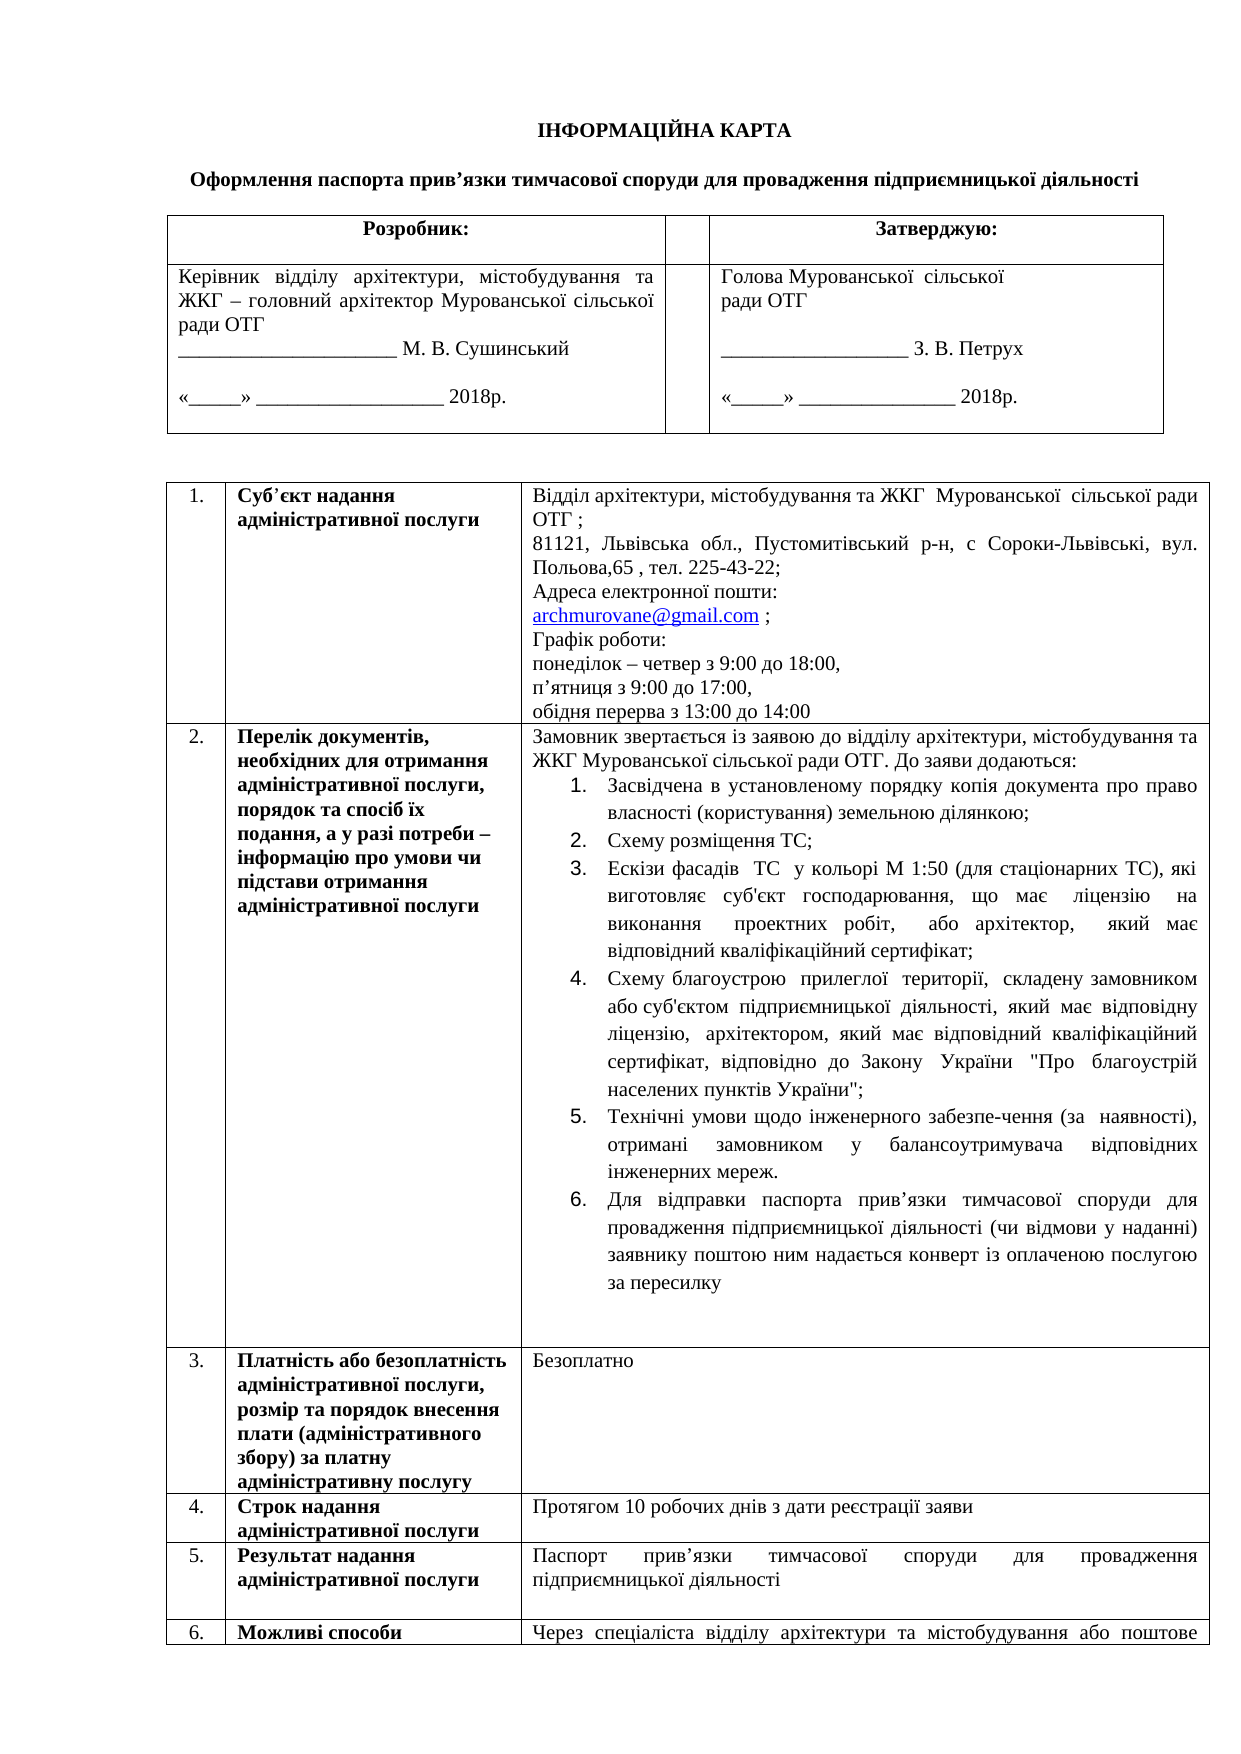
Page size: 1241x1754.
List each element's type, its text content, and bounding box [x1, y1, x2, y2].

table_header Cуб’єкт надання адміністративної послуги [226, 483, 521, 723]
table_cell 6. [167, 1620, 225, 1644]
text ІНФОРМАЦІЙНА КАРТА [177, 118, 1152, 142]
table_cell Строк надання адміністративної послуги [226, 1494, 521, 1542]
table_cell Голова Мурованської сільської ради ОТГ __________________ З. В. Петрух «_____» _______________ 2018р. [710, 265, 1163, 433]
table_cell Замовник звертається із заявою до відділу архітектури, містобудування та ЖКГ Мурованської сільської ради ОТГ. До заяви додаються: Засвідчена в установленому порядку копія документа про право власності (користування) земельною ділянкою; Схему розміщення ТС; Ескізи фасадів ТС у кольорі М 1:50 (для стаціонарних ТС), які виготовляє суб'єкт господарювання, що має ліцензію на виконання проектних робіт, або архітектор, який має відповідний кваліфікаційний сертифікат; Схему благоустрою прилеглої території, складену замовником або суб'єктом підприємницької діяльності, який має відповідну ліцензію, архітектором, який має відповідний кваліфікаційний сертифікат, відповідно до Закону України "Про благоустрій населених пунктів України"; Технічні умови щодо інженерного забезпе-чення (за наявності), отримані замовником у балансоутримувача відповідних інженерних мереж. Для відправки паспорта прив’язки тимчасової споруди для провадження підприємницької діяльності (чи відмови у наданні) заявнику поштою ним надається конверт із оплаченою послугою за пересилку [522, 724, 1209, 1347]
table_cell Платність або безоплатність адміністративної послуги, розмір та порядок внесення плати (адміністративного збору) за платну адміністративну послугу [226, 1348, 521, 1493]
table_cell Перелік документів, необхідних для отримання адміністративної послуги, порядок та спосіб їх подання, а у разі потреби – інформацію про умови чи підстави отримання адміністративної послуги [226, 724, 521, 1347]
table_header Відділ архітектури, містобудування та ЖКГ Мурованської сільської ради ОТГ ; 81121, Львівська обл., Пустомитівський р-н, с Сороки-Львівські, вул. Польова,65 , тел. 225-43-22; Адреса електронної пошти: arсhmurovane@gmail.com ; Графік роботи: понеділок – четвер з 9:00 до 18:00, п’ятниця з 9:00 до 17:00, обідня перерва з 13:00 до 14:00 [522, 483, 1209, 723]
table_header Розробник: [168, 216, 665, 264]
table_cell Паспорт прив’язки тимчасової споруди для провадження підприємницької діяльності [522, 1543, 1209, 1619]
table_cell 5. [167, 1543, 225, 1619]
table_cell 4. [167, 1494, 225, 1542]
table_header [666, 216, 709, 264]
table_cell 2. [167, 724, 225, 1347]
table_cell Результат надання адміністративної послуги [226, 1543, 521, 1619]
text Оформлення паспорта прив’язки тимчасової споруди для провадження підприємницької діяльності [177, 167, 1152, 191]
table_cell 3. [167, 1348, 225, 1493]
table_cell [666, 265, 709, 433]
table_cell Безоплатно [522, 1348, 1209, 1493]
table_cell Керівник відділу архітектури, містобудування та ЖКГ – головний архітектор Мурованської сільської ради ОТГ _____________________ М. В. Сушинський «_____» __________________ 2018р. [168, 265, 665, 433]
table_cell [522, 1620, 1209, 1644]
table_cell Протягом 10 робочих днів з дати реєстрації заяви [522, 1494, 1209, 1542]
table_header 1. [167, 483, 225, 723]
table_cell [226, 1620, 521, 1644]
table_header Затверджую: [710, 216, 1163, 264]
